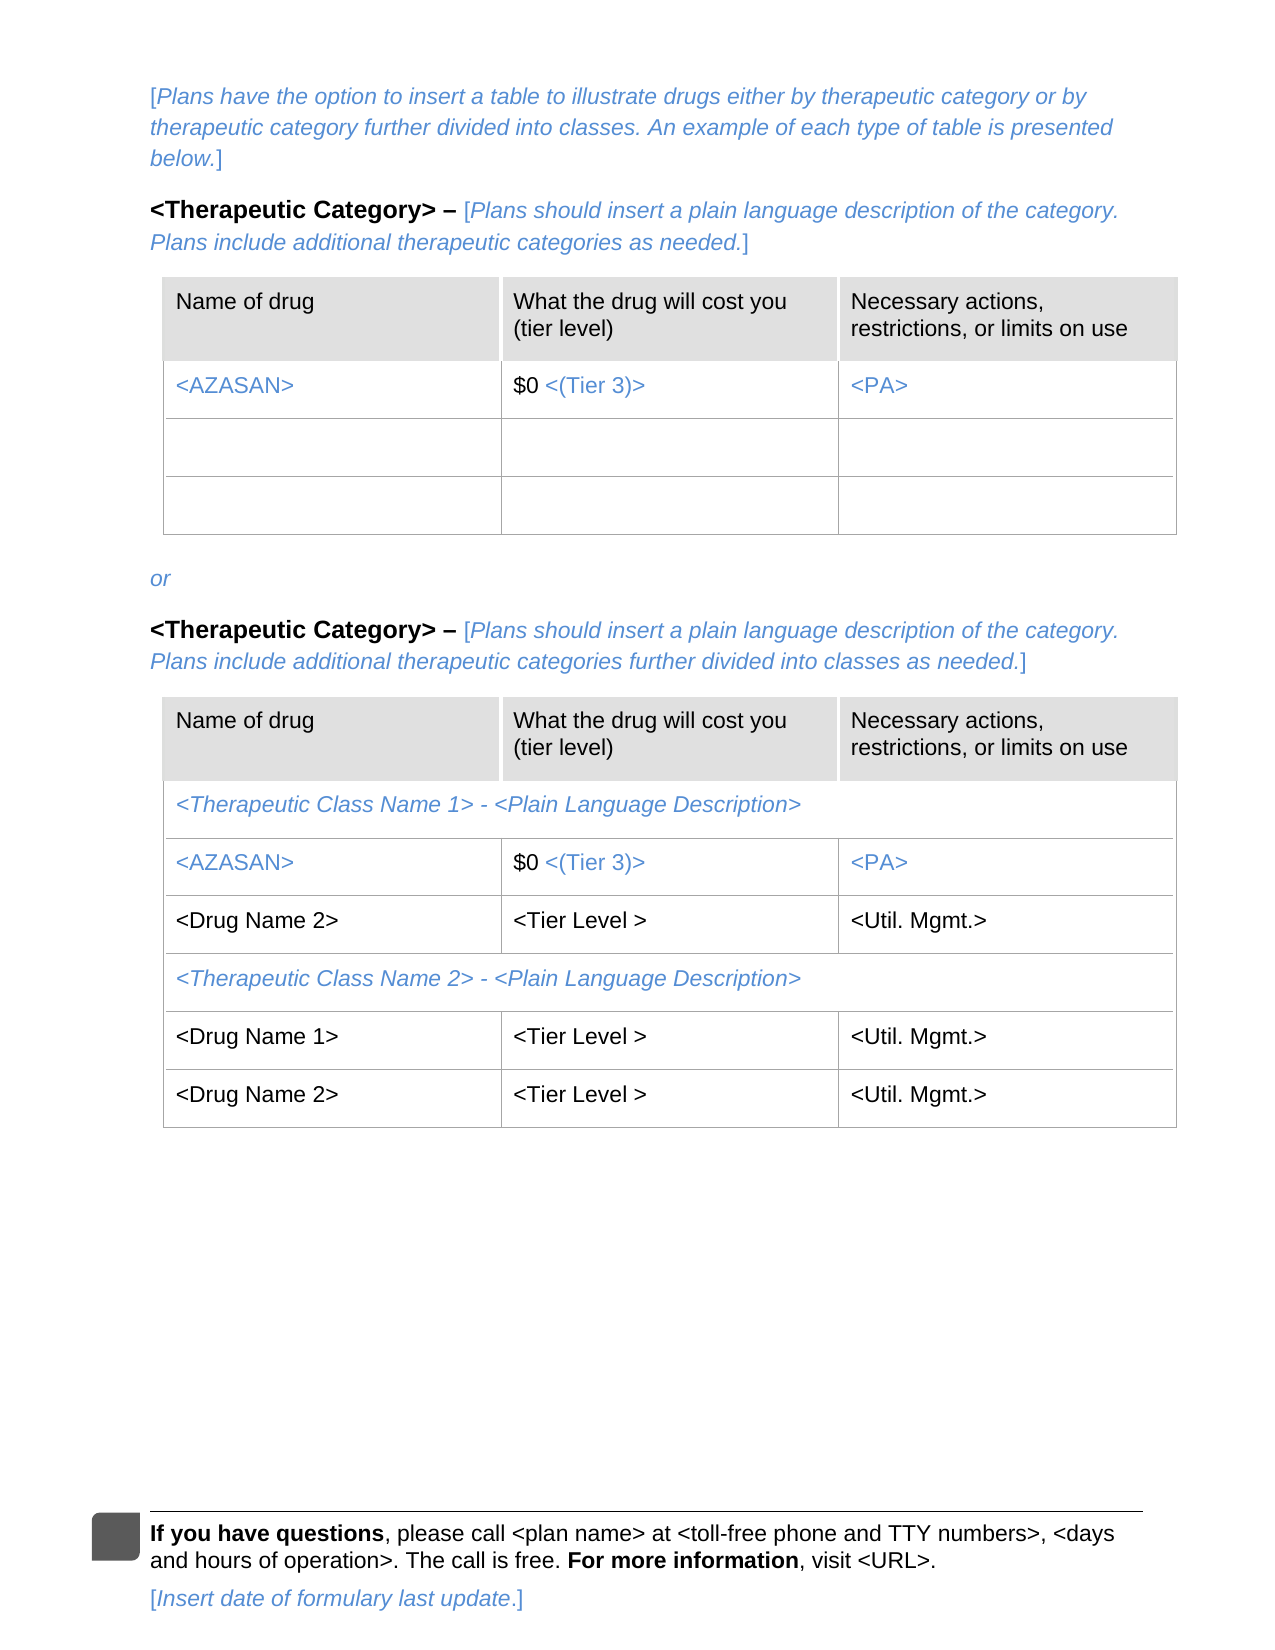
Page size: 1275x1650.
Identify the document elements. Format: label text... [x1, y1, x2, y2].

table_header Necessary actions, restrictions, or limits on use [840, 697, 1174, 781]
table_cell <PA> [839, 361, 1176, 418]
table_header Name of drug [165, 277, 499, 361]
table_cell <PA> [839, 838, 1176, 895]
table_cell <Drug Name 2> [164, 895, 501, 953]
table_cell [839, 418, 1176, 476]
table_cell <Drug Name 1> [164, 1011, 501, 1069]
table_cell [164, 418, 501, 476]
table_cell <Drug Name 2> [164, 1069, 501, 1127]
table_cell <Util. Mgmt.> [839, 1011, 1176, 1069]
table_header What the drug will cost you (tier level) [503, 277, 837, 361]
table_cell [839, 476, 1176, 534]
table_cell <Util. Mgmt.> [839, 1069, 1176, 1127]
table_header Name of drug [165, 697, 499, 781]
table_header What the drug will cost you (tier level) [503, 697, 837, 781]
text <Therapeutic Category> – [Plans should insert a plain language description of the category. Plans include additional therapeutic categories further divided into classes as needed.] [150, 613, 1143, 676]
table_cell [502, 477, 838, 534]
table_header Necessary actions, restrictions, or limits on use [840, 277, 1174, 361]
table_cell [164, 476, 501, 534]
table_cell $0 <(Tier 3)> [502, 361, 838, 418]
table_cell <Therapeutic Class Name 2> - <Plain Language Description> [164, 953, 1176, 1011]
table_cell <Util. Mgmt.> [839, 895, 1176, 953]
text <Therapeutic Category> – [Plans should insert a plain language description of the category. Plans include additional therapeutic categories as needed.] [150, 194, 1143, 256]
table_cell <AZASAN> [164, 838, 501, 895]
text [Plans have the option to insert a table to illustrate drugs either by therapeutic category or by therapeutic category further divided into classes. An example of each type of table is presented below.] [150, 79, 1143, 173]
table_cell <Tier Level > [502, 1070, 838, 1127]
table_cell <Tier Level > [502, 1012, 838, 1069]
table_cell $0 <(Tier 3)> [502, 839, 838, 895]
table_cell [502, 419, 838, 476]
table_cell <Tier Level > [502, 896, 838, 953]
table_cell <AZASAN> [164, 361, 501, 418]
text or [150, 561, 1143, 592]
table_cell <Therapeutic Class Name 1> - <Plain Language Description> [164, 781, 1176, 837]
